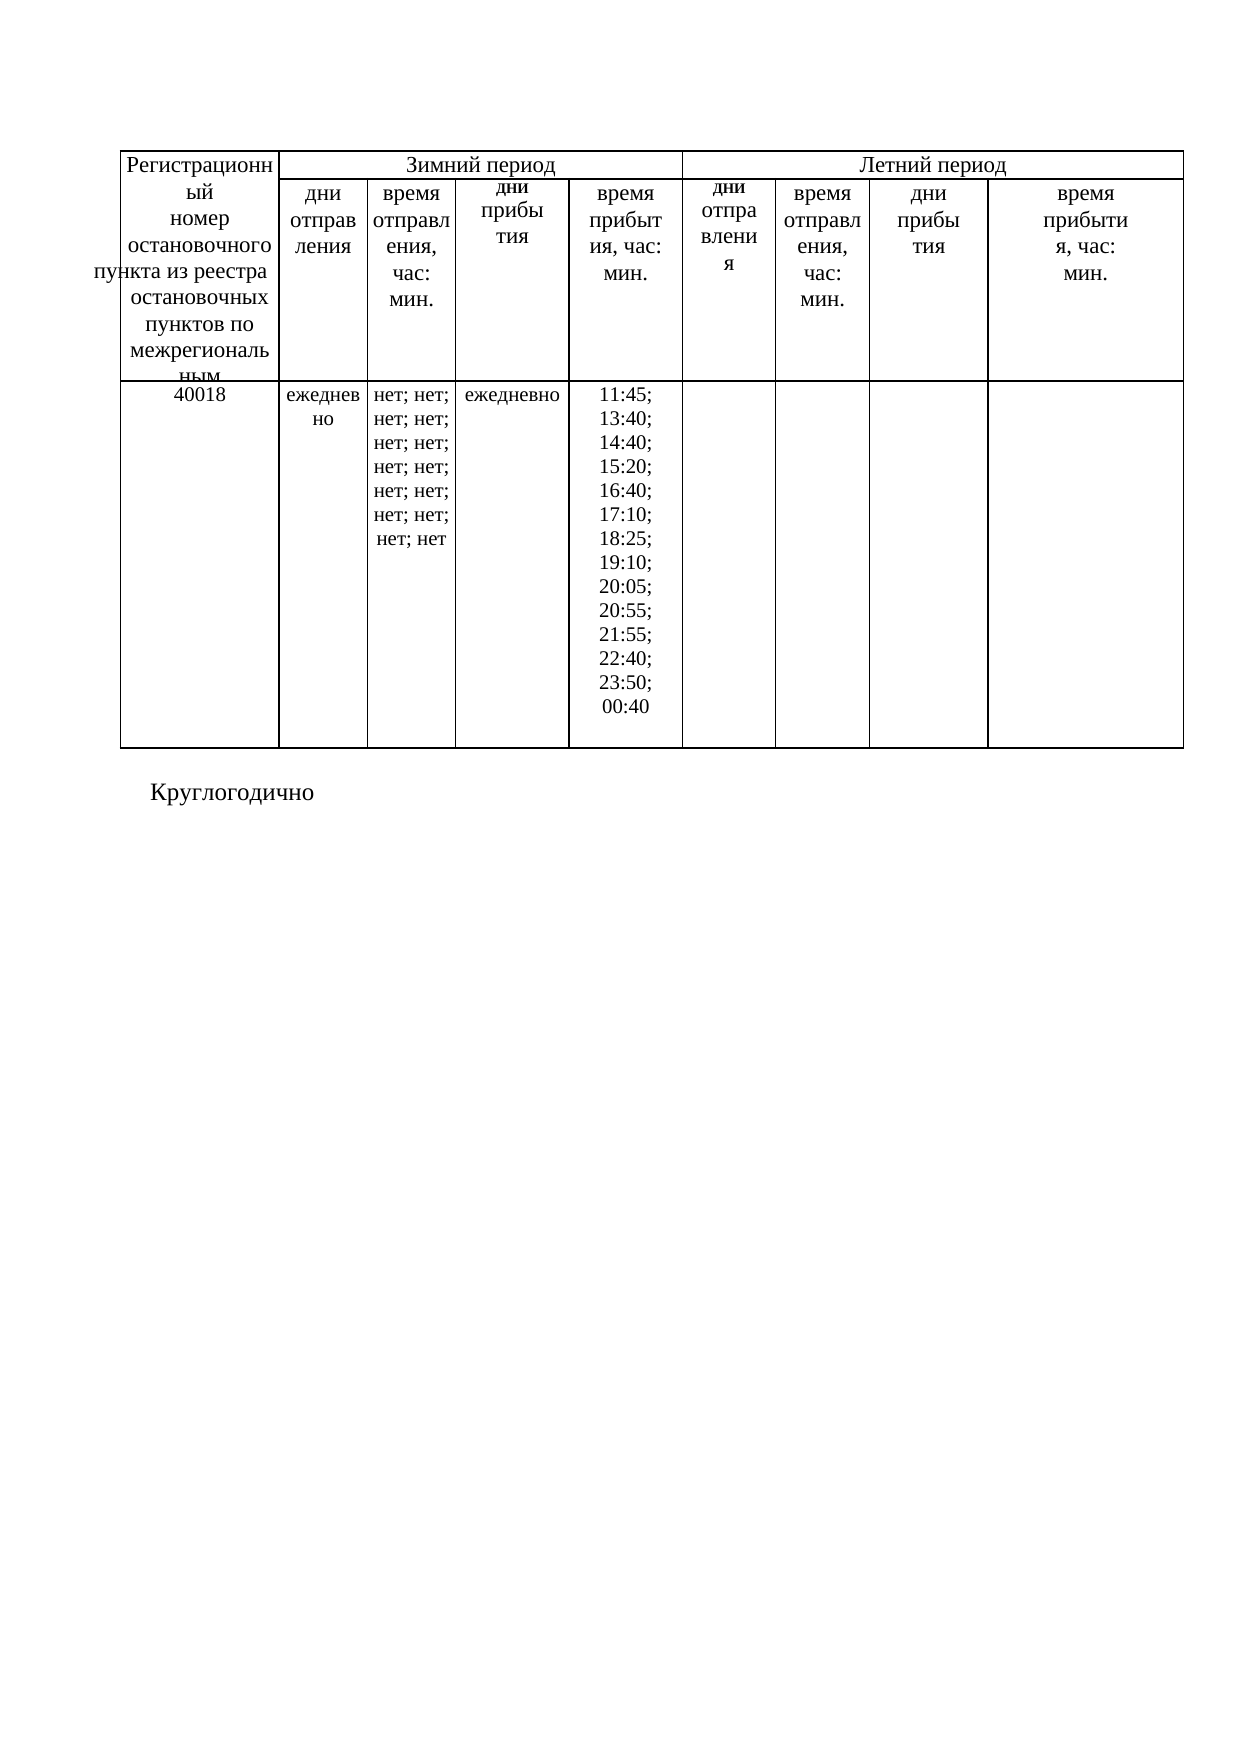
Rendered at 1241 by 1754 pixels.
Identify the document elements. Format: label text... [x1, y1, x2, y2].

table_header Зимний период [280, 152, 682, 178]
table_cell 11:45; 13:40; 14:40; 15:20; 16:40; 17:10; 18:25; 19:10; 20:05; 20:55; 21:55; 22:40; 23:50; 00:40 [570, 382, 682, 747]
table_header Регистрационный номер остановочного пункта из реестра остановочных пунктов по межрегиональным маршрутам регулярных перевозок [121, 152, 278, 380]
table_cell нет; нет; нет; нет; нет; нет; нет; нет; нет; нет; нет; нет; нет; нет [368, 382, 455, 747]
text Круглогодично [150, 777, 1090, 806]
table_cell ежедневно [280, 382, 367, 747]
table_cell [870, 382, 987, 747]
table_cell [776, 382, 869, 747]
table_cell ДНИ прибы тия [456, 180, 568, 380]
table_cell [989, 382, 1183, 747]
table_cell ежедневно [456, 382, 568, 747]
table_cell время отправл ения, час: мин. [776, 180, 869, 380]
table_cell 40018 [121, 382, 278, 747]
table_cell ДНИ отпра влени я [683, 180, 775, 380]
table_cell время отправл ения, час: мин. [368, 180, 455, 380]
table_cell [683, 382, 775, 747]
table_cell время прибыт ия, час: мин. [570, 180, 682, 380]
table_cell дни прибы тия [870, 180, 987, 380]
table_header Летний период [683, 152, 1183, 178]
table_cell время прибыти я, час: мин. [989, 180, 1183, 380]
table_cell дни отправ ления [280, 180, 367, 380]
